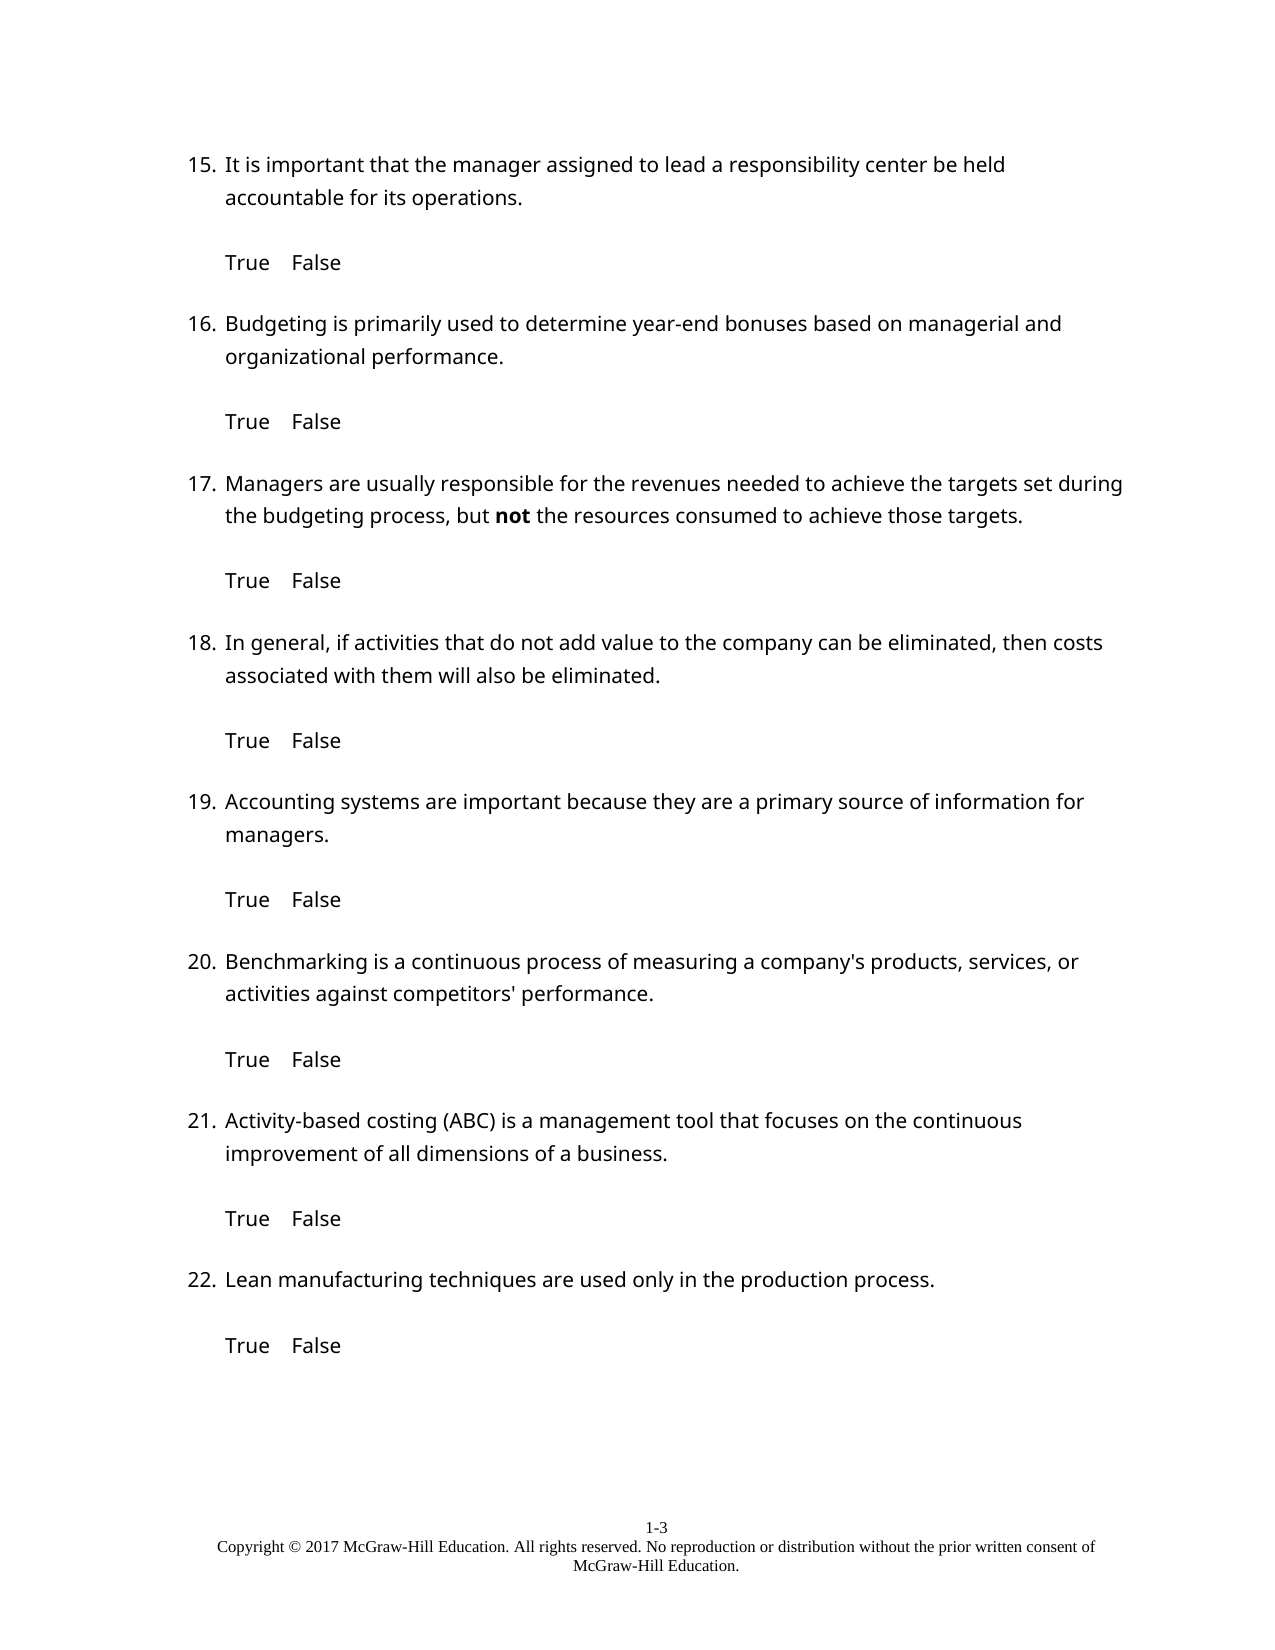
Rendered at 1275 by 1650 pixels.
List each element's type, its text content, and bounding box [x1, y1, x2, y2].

table_header Lean manufacturing techniques are used only in the production process. True False [225, 1266, 1125, 1363]
table_header In general, if activities that do not add value to the company can be eliminated, then costs associated with them will also be eliminated. True False [225, 628, 1125, 758]
table_header 16. [188, 309, 225, 439]
table_header 15. [188, 150, 225, 280]
table_header Managers are usually responsible for the revenues needed to achieve the targets set during the budgeting process, but not the resources consumed to achieve those targets. True False [225, 469, 1125, 599]
table_header It is important that the manager assigned to lead a responsibility center be held accountable for its operations. True False [225, 150, 1125, 280]
table_header 17. [188, 469, 225, 599]
table_header Benchmarking is a continuous process of measuring a company's products, services, or activities against competitors' performance. True False [225, 947, 1125, 1077]
table_header 20. [188, 947, 225, 1077]
table_header Activity-based costing (ABC) is a management tool that focuses on the continuous improvement of all dimensions of a business. True False [225, 1106, 1125, 1236]
table_header 22. [188, 1266, 225, 1363]
table_header 18. [188, 628, 225, 758]
table_header Budgeting is primarily used to determine year-end bonuses based on managerial and organizational performance. True False [225, 309, 1125, 439]
table_header 19. [188, 788, 225, 918]
table_header Accounting systems are important because they are a primary source of information for managers. True False [225, 788, 1125, 918]
table_header 21. [188, 1106, 225, 1236]
